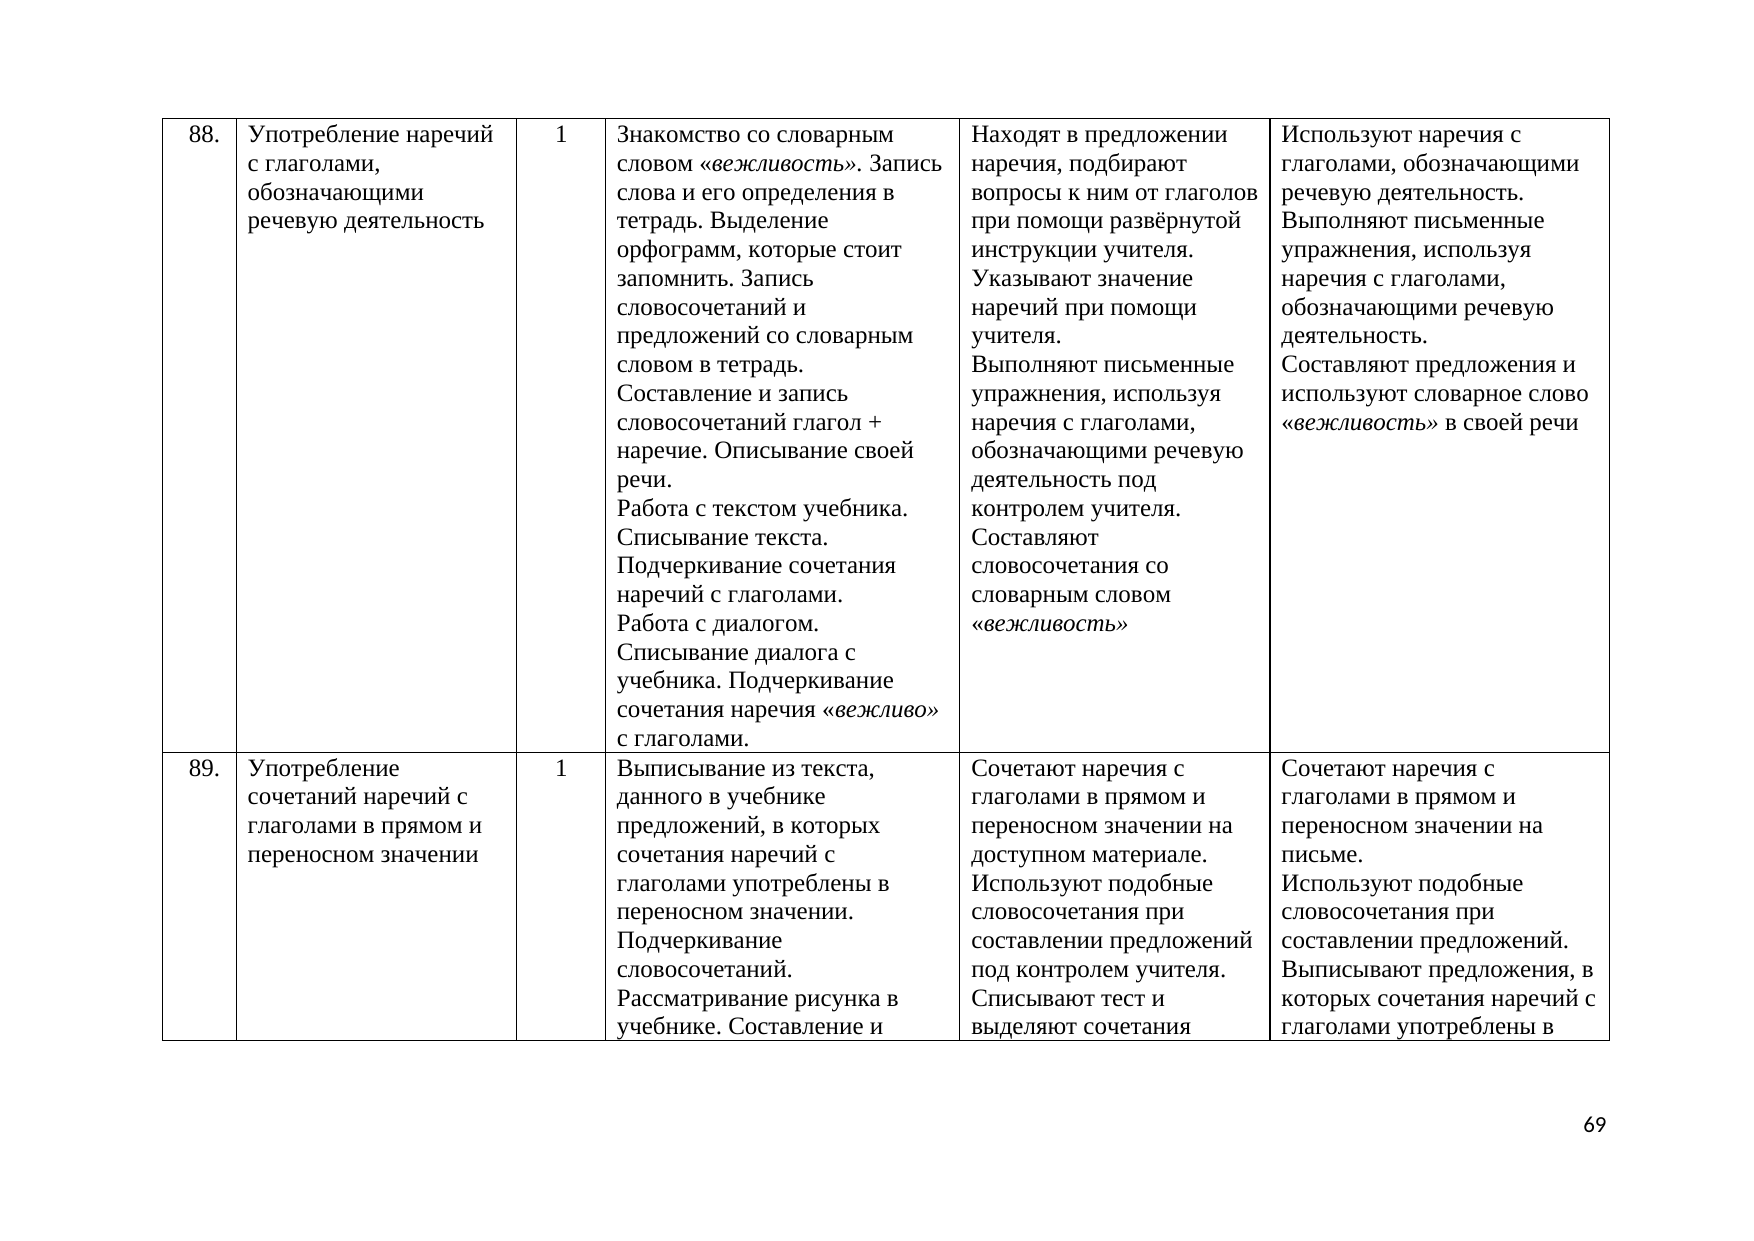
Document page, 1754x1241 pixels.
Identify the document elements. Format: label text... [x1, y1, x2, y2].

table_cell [606, 753, 959, 1040]
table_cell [960, 753, 1269, 1040]
table_cell [163, 753, 236, 1040]
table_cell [237, 753, 516, 1040]
table_header Используют наречия с глаголами, обозначающими речевую деятельность. Выполняют письменные упражнения, используя наречия с глаголами, обозначающими речевую деятельность. Составляют предложения и используют словарное слово «вежливость» в своей речи [1271, 119, 1609, 752]
table_header Находят в предложении наречия, подбирают вопросы к ним от глаголов при помощи развёрнутой инструкции учителя. Указывают значение наречий при помощи учителя. Выполняют письменные упражнения, используя наречия с глаголами, обозначающими речевую деятельность под контролем учителя. Составляют словосочетания со словарным словом «вежливость» [960, 119, 1269, 752]
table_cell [1271, 753, 1609, 1040]
table_header 1 [517, 119, 605, 752]
table_header Употребление наречий с глаголами, обозначающими речевую деятельность [237, 119, 516, 752]
table_header [163, 119, 236, 752]
table_cell 1 [517, 753, 605, 1040]
table_header Знакомство со словарным словом «вежливость». Запись слова и его определения в тетрадь. Выделение орфограмм, которые стоит запомнить. Запись словосочетаний и предложений со словарным словом в тетрадь. Составление и запись словосочетаний глагол + наречие. Описывание своей речи. Работа с текстом учебника. Списывание текста. Подчеркивание сочетания наречий с глаголами. Работа с диалогом. Списывание диалога с учебника. Подчеркивание сочетания наречия «вежливо» с глаголами. [606, 119, 959, 752]
